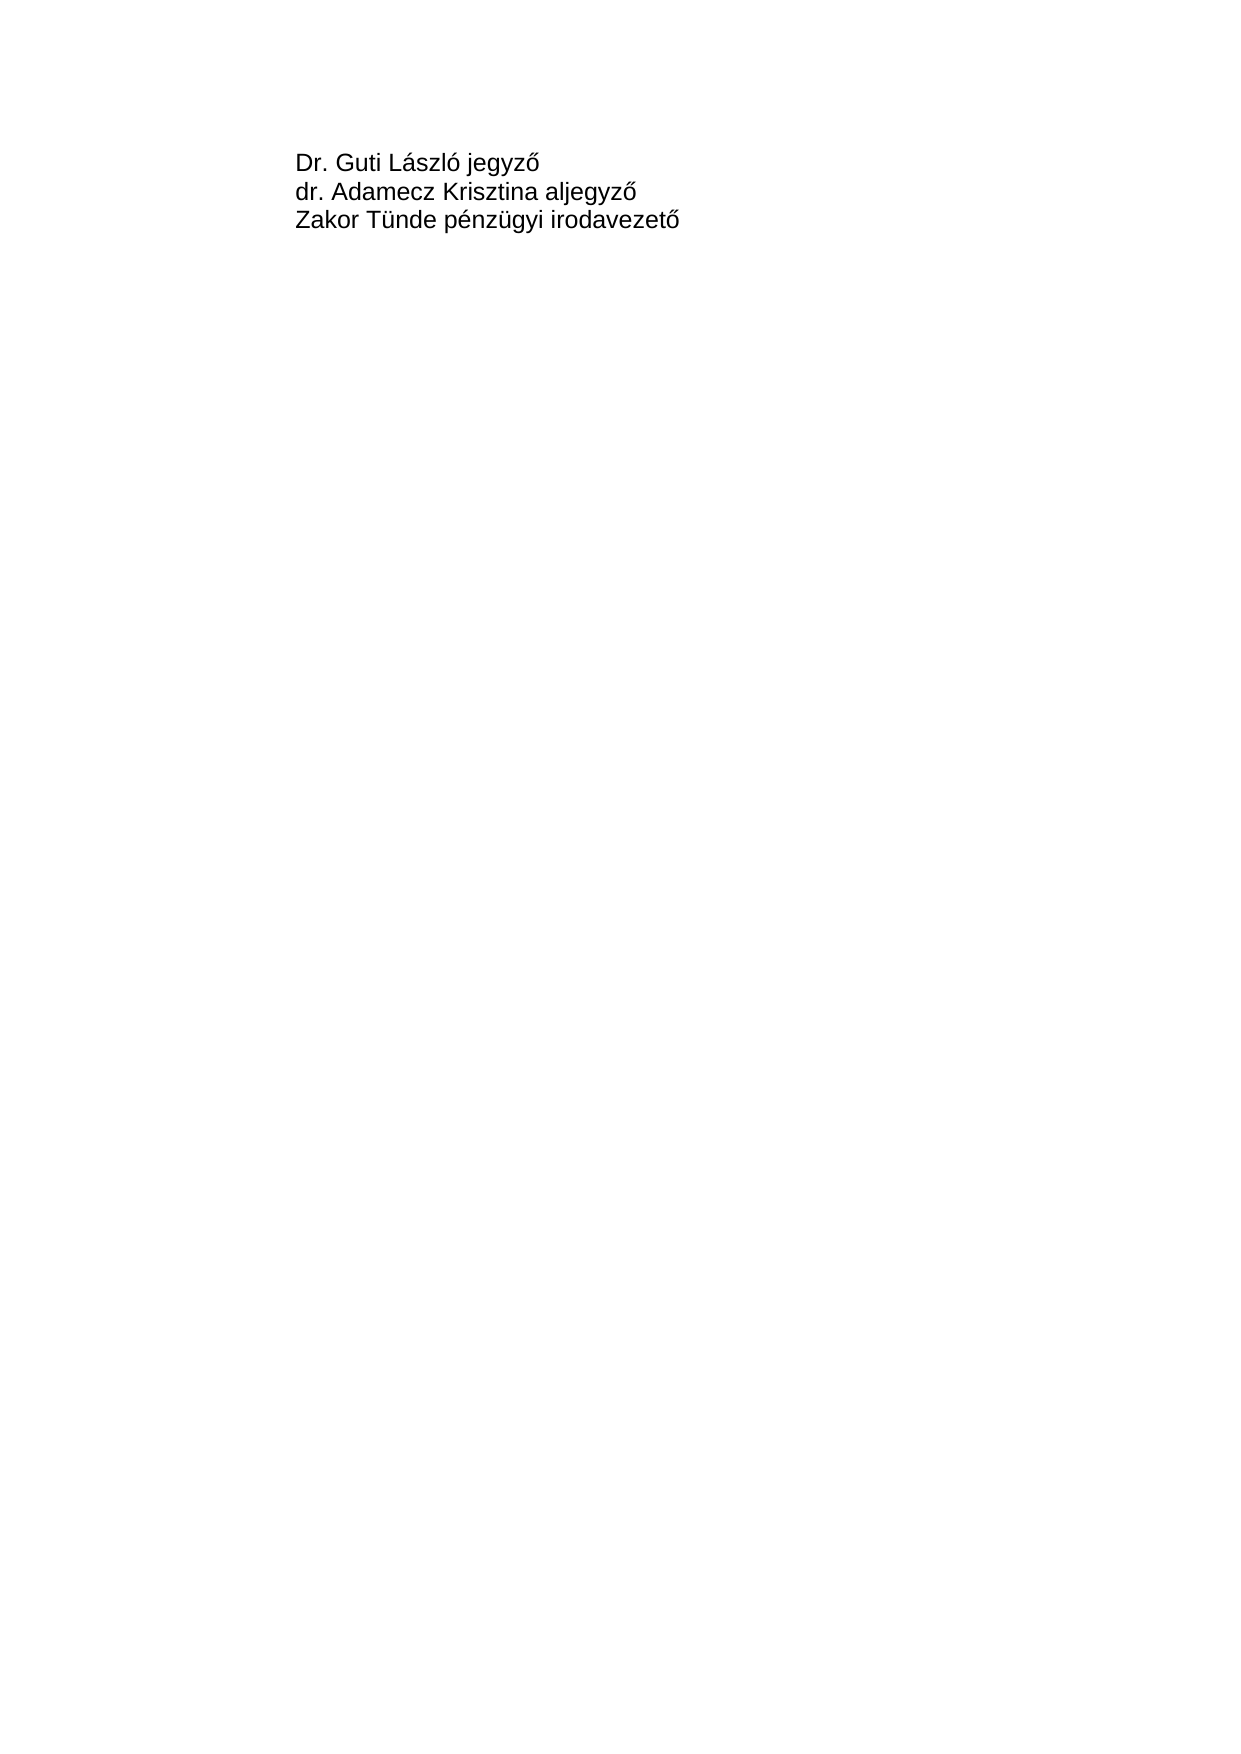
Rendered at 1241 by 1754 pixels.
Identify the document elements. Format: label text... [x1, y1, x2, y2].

text Dr. Guti László jegyző [148, 148, 1092, 176]
text dr. Adamecz Krisztina aljegyző [148, 176, 1092, 205]
text Zakor Tünde pénzügyi irodavezető [148, 205, 1092, 234]
